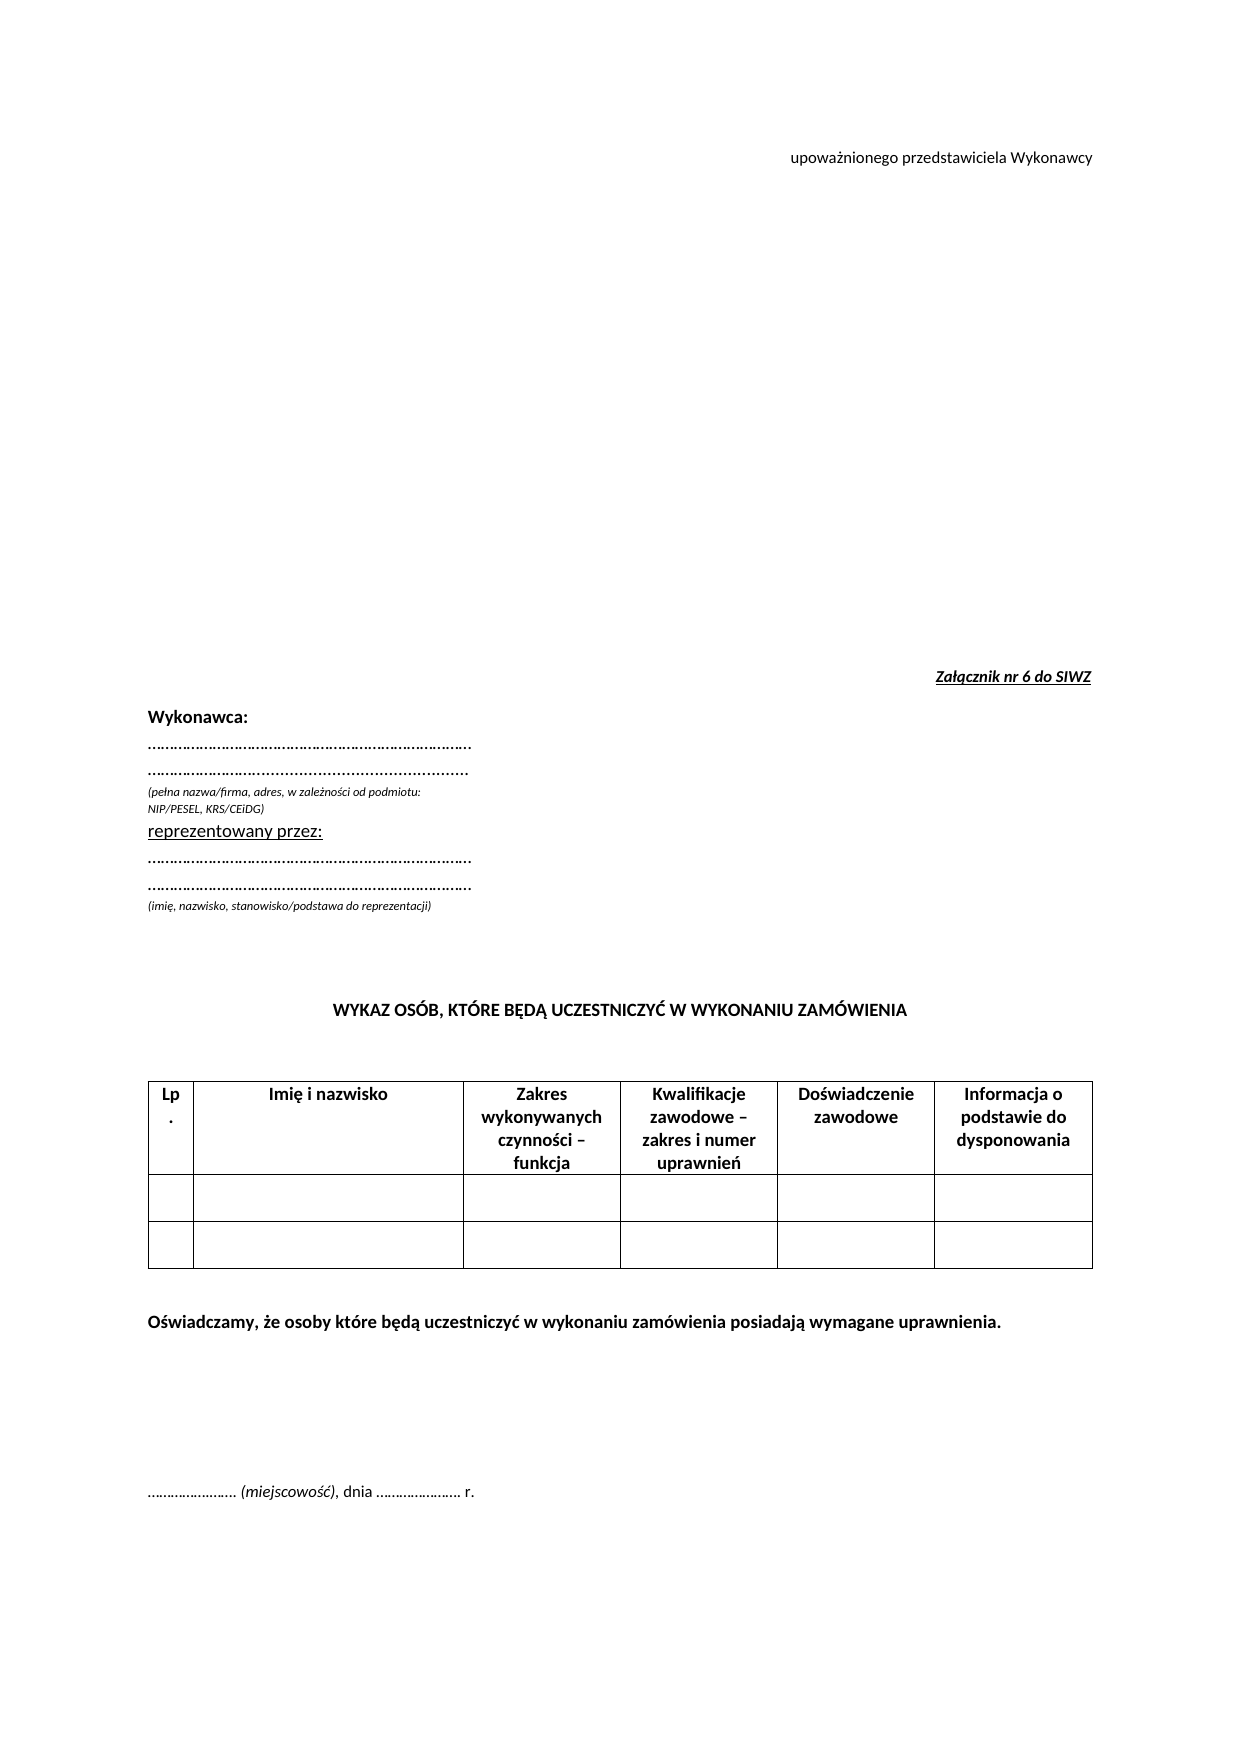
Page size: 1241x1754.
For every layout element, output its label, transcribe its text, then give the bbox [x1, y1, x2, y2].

text …………………………………………………………………………………………………………………………………… [148, 846, 472, 895]
table_header Kwalifikacje zawodowe – zakres i numer uprawnień [621, 1082, 777, 1174]
text upoważnionego przedstawiciela Wykonawcy [148, 148, 1093, 168]
table_cell [464, 1222, 620, 1268]
table_cell [194, 1222, 463, 1268]
table_cell [194, 1175, 463, 1221]
table_header Zakres wykonywanych czynności – funkcja [464, 1082, 620, 1174]
table_cell [149, 1175, 193, 1221]
text ……………………………………………………………………………………….............................................. [148, 731, 472, 781]
table_header Imię i nazwisko [194, 1082, 463, 1174]
text reprezentowany przez: [148, 819, 1093, 842]
text Oświadczamy, że osoby które będą uczestniczyć w wykonaniu zamówienia posiadają wymagane uprawnienia. [148, 1310, 1093, 1333]
text WYKAZ OSÓB, KTÓRE BĘDĄ UCZESTNICZYĆ W WYKONANIU ZAMÓWIENIA [148, 998, 1093, 1021]
table_header Informacja o podstawie do dysponowania [935, 1082, 1092, 1174]
table_cell [464, 1175, 620, 1221]
table_cell [149, 1222, 193, 1268]
text Załącznik nr 6 do SIWZ [148, 666, 1093, 687]
table_cell [935, 1175, 1092, 1221]
text …………….……. (miejscowość), dnia …………………. r. [148, 1481, 1093, 1501]
table_header Lp. [149, 1082, 193, 1174]
table_cell [778, 1175, 934, 1221]
text (imię, nazwisko, stanowisko/podstawa do reprezentacji) [148, 898, 472, 913]
table_cell [935, 1222, 1092, 1268]
table_cell [621, 1175, 777, 1221]
text (pełna nazwa/firma, adres, w zależności od podmiotu: NIP/PESEL, KRS/CEiDG) [148, 784, 472, 817]
text Wykonawca: [148, 705, 1093, 728]
table_header Doświadczenie zawodowe [778, 1082, 934, 1174]
table_cell [621, 1222, 777, 1268]
table_cell [778, 1222, 934, 1268]
